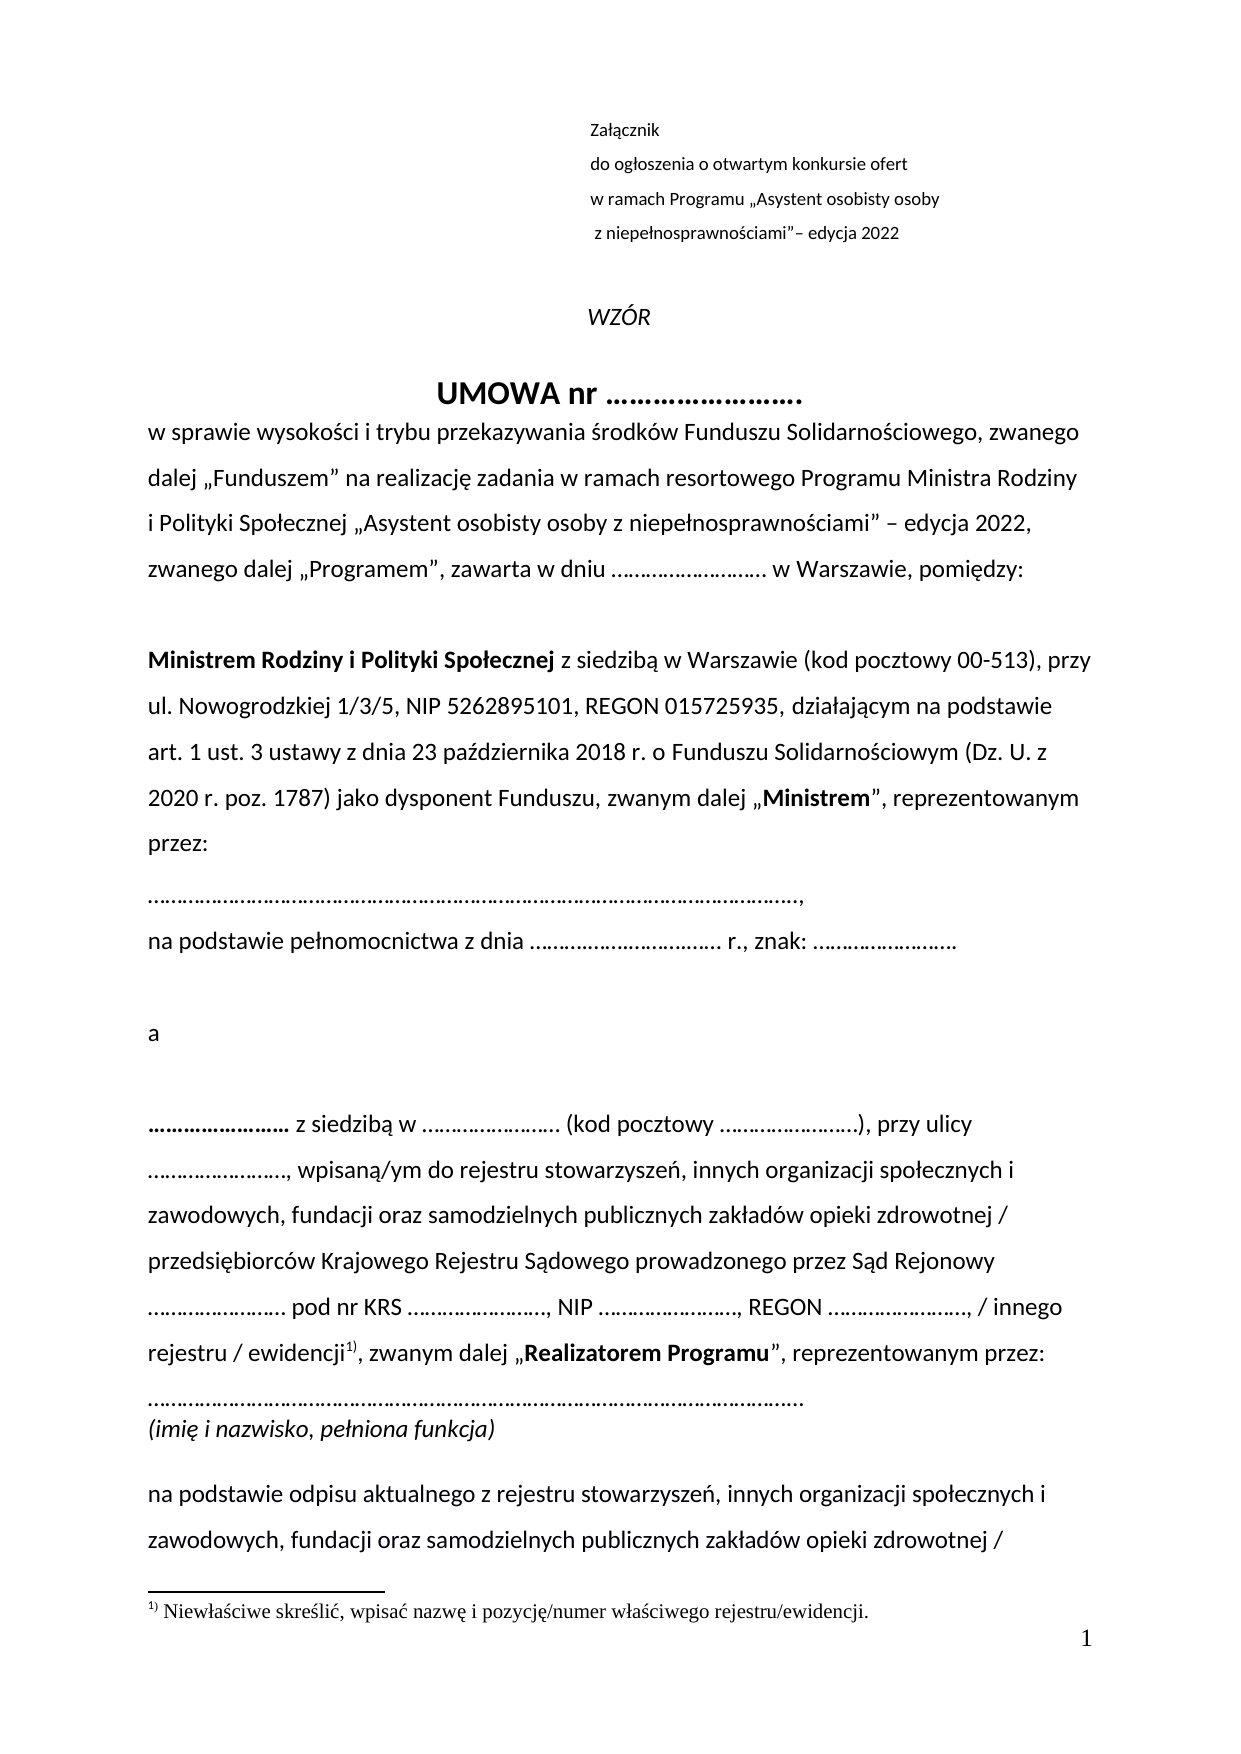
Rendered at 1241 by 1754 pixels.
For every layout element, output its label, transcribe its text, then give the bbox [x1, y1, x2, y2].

text Ministrem Rodziny i Polityki Społecznej z siedzibą w Warszawie (kod pocztowy 00-513), przy ul. Nowogrodzkiej 1/3/5, NIP 5262895101, REGON 015725935, działającym na podstawie art. 1 ust. 3 ustawy z dnia 23 października 2018 r. o Funduszu Solidarnościowym (Dz. U. z 2020 r. poz. 1787) jako dysponent Funduszu, zwanym dalej „Ministrem”, reprezentowanym przez: [148, 645, 1092, 858]
text a [148, 1017, 1092, 1047]
text (imię i nazwisko, pełniona funkcja) [148, 1413, 1092, 1444]
text WZÓR [148, 301, 1092, 332]
text na podstawie pełnomocnictwa z dnia ……….…….……….…… r., znak: ……………………. [148, 925, 1092, 956]
text w ramach Programu „Asystent osobisty osoby [516, 187, 1092, 210]
text do ogłoszenia o otwartym konkursie ofert [516, 152, 1092, 175]
text ………………………………………………………………………………………………….., [148, 879, 1092, 910]
text Załącznik [516, 118, 1092, 141]
subtitle UMOWA nr ……………………. [148, 372, 1092, 413]
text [148, 1479, 1092, 1555]
text …………………… z siedzibą w …………………… (kod pocztowy ……………………), przy ulicy ……………………, wpisaną/ym do rejestru stowarzyszeń, innych organizacji społecznych i zawodowych, fundacji oraz samodzielnych publicznych zakładów opieki zdrowotnej / przedsiębiorców Krajowego Rejestru Sądowego prowadzonego przez Sąd Rejonowy …………………… pod nr KRS ……………………, NIP ……………………, REGON ……………………, / innego rejestru / ewidencji), zwanym dalej „Realizatorem Programu”, reprezentowanym przez: [148, 1108, 1092, 1367]
text w sprawie wysokości i trybu przekazywania środków Funduszu Solidarnościowego, zwanego dalej „Funduszem” na realizację zadania w ramach resortowego Programu Ministra Rodziny i Polityki Społecznej „Asystent osobisty osoby z niepełnosprawnościami” – edycja 2022, zwanego dalej „Programem”, zawarta w dniu ……………………… w Warszawie, pomiędzy: [148, 416, 1092, 584]
text z niepełnosprawnościami”– edycja 2022 [516, 221, 1092, 244]
text …………………………………………………………………………………………………... [148, 1383, 1092, 1413]
